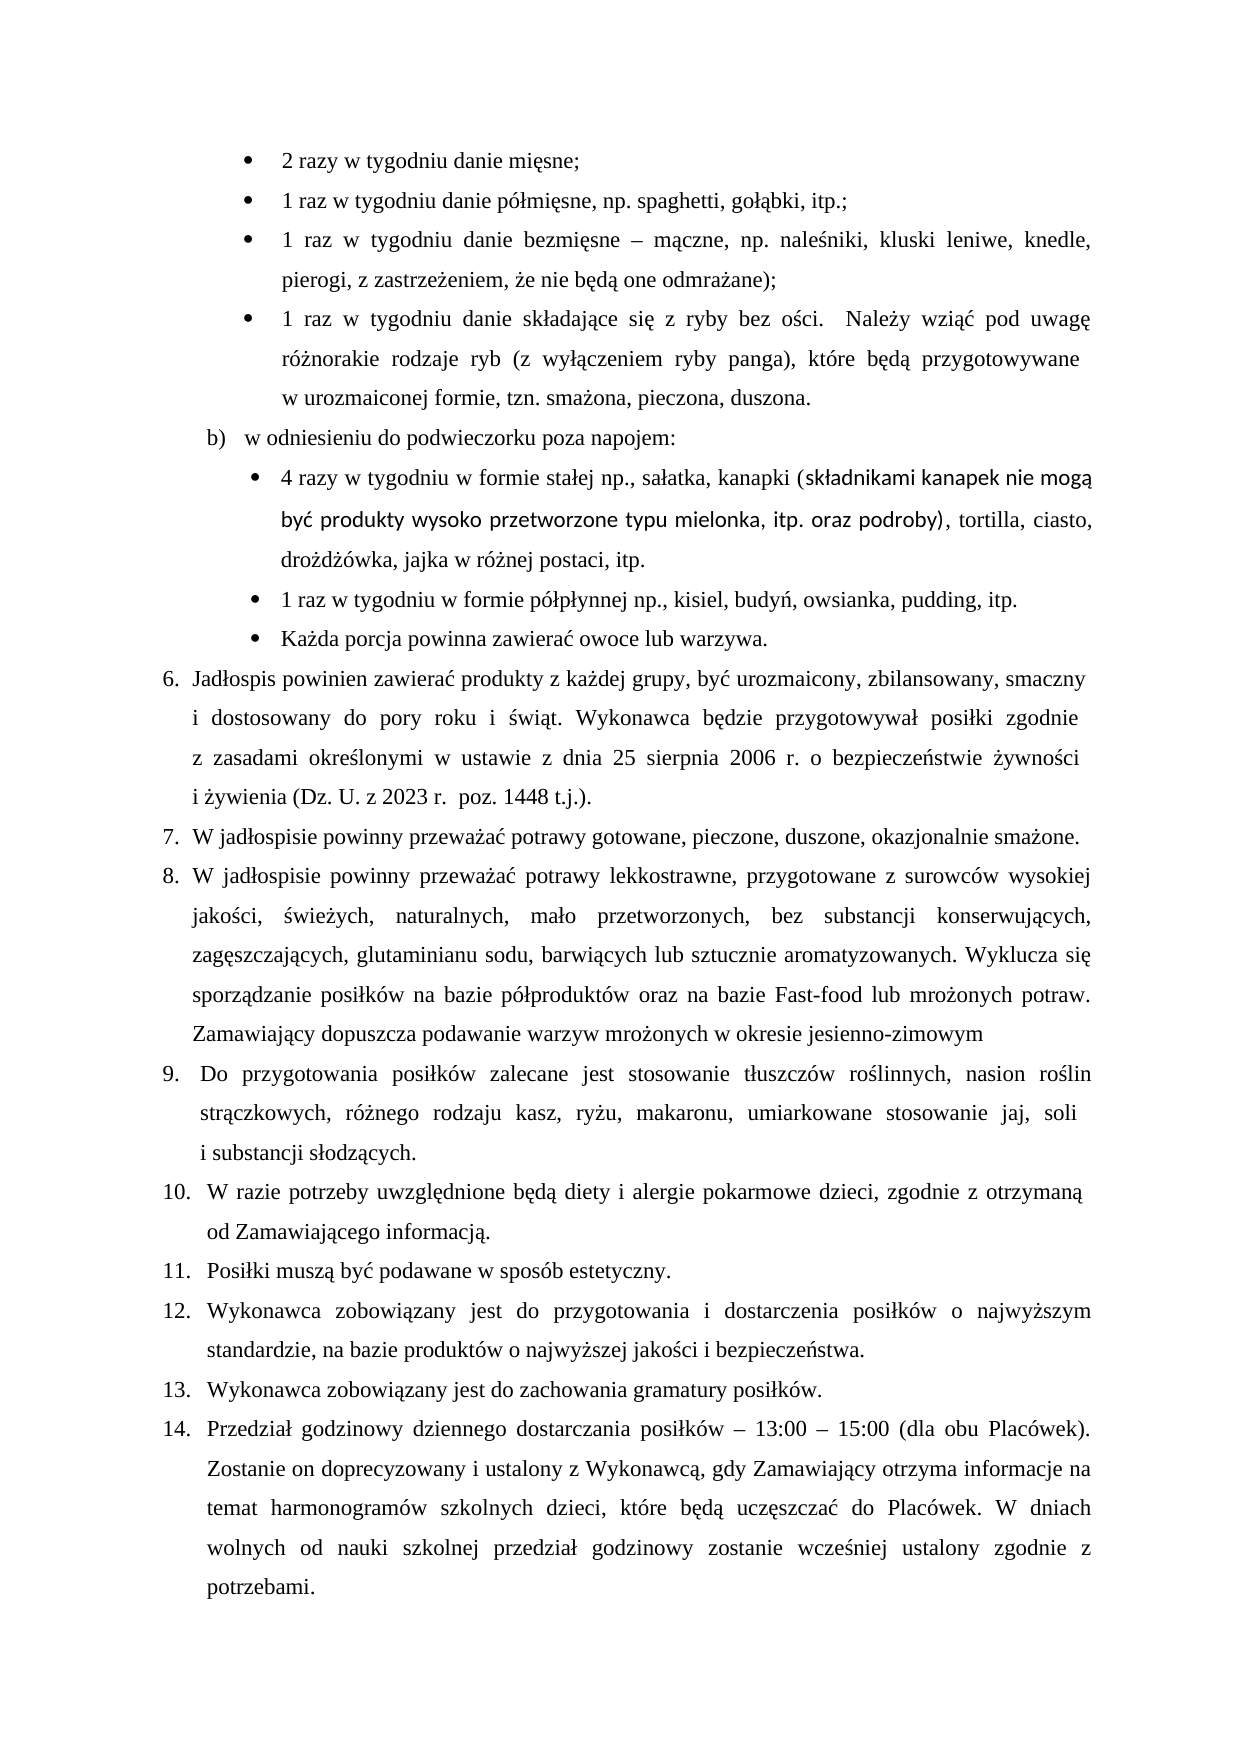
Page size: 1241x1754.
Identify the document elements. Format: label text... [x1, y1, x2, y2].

list w odniesieniu do podwieczorku poza napojem: [207, 424, 1093, 450]
list Przedział godzinowy dziennego dostarczania posiłków – 13:00 – 15:00 (dla obu Placówek). Zostanie on doprecyzowany i ustalony z Wykonawcą, gdy Zamawiający otrzyma informacje na temat harmonogramów szkolnych dzieci, które będą uczęszczać do Placówek. W dniach wolnych od nauki szkolnej przedział godzinowy zostanie wcześniej ustalony zgodnie z potrzebami. [162, 1415, 1093, 1599]
list W razie potrzeby uwzględnione będą diety i alergie pokarmowe dzieci, zgodnie z otrzymaną od Zamawiającego informacją. [162, 1178, 1093, 1244]
list W jadłospisie powinny przeważać potrawy gotowane, pieczone, duszone, okazjonalnie smażone. [162, 823, 1093, 849]
list Jadłospis powinien zawierać produkty z każdej grupy, być urozmaicony, zbilansowany, smaczny i dostosowany do pory roku i świąt. Wykonawca będzie przygotowywał posiłki zgodnie z zasadami określonymi w ustawie z dnia 25 sierpnia 2006 r. o bezpieczeństwie żywności i żywienia (Dz. U. z 2023 r. poz. 1448 t.j.). [162, 665, 1093, 810]
list 4 razy w tygodniu w formie stałej np., sałatka, kanapki (składnikami kanapek nie mogą być produkty wysoko przetworzone typu mielonka, itp. oraz podroby), tortilla, ciasto, drożdżówka, jajka w różnej postaci, itp. [251, 463, 1093, 573]
list 2 razy w tygodniu danie mięsne; [244, 148, 1093, 174]
list 1 raz w tygodniu w formie półpłynnej np., kisiel, budyń, owsianka, pudding, itp. [251, 586, 1093, 612]
list Wykonawca zobowiązany jest do zachowania gramatury posiłków. [162, 1376, 1093, 1402]
list Każda porcja powinna zawierać owoce lub warzywa. [251, 626, 1093, 652]
list Wykonawca zobowiązany jest do przygotowania i dostarczenia posiłków o najwyższym standardzie, na bazie produktów o najwyższej jakości i bezpieczeństwa. [162, 1297, 1093, 1362]
list W jadłospisie powinny przeważać potrawy lekkostrawne, przygotowane z surowców wysokiej jakości, świeżych, naturalnych, mało przetworzonych, bez substancji konserwujących, zagęszczających, glutaminianu sodu, barwiących lub sztucznie aromatyzowanych. Wyklucza się sporządzanie posiłków na bazie półproduktów oraz na bazie Fast-food lub mrożonych potraw. Zamawiający dopuszcza podawanie warzyw mrożonych w okresie jesienno-zimowym [162, 862, 1093, 1047]
list 1 raz w tygodniu danie półmięsne, np. spaghetti, gołąbki, itp.; [244, 187, 1093, 213]
list Do przygotowania posiłków zalecane jest stosowanie tłuszczów roślinnych, nasion roślin strączkowych, różnego rodzaju kasz, ryżu, makaronu, umiarkowane stosowanie jaj, soli i substancji słodzących. [162, 1060, 1093, 1165]
list 1 raz w tygodniu danie składające się z ryby bez ości. Należy wziąć pod uwagę różnorakie rodzaje ryb (z wyłączeniem ryby panga), które będą przygotowywane w urozmaiconej formie, tzn. smażona, pieczona, duszona. [244, 306, 1093, 411]
list Posiłki muszą być podawane w sposób estetyczny. [162, 1257, 1093, 1283]
list 1 raz w tygodniu danie bezmięsne – mączne, np. naleśniki, kluski leniwe, knedle, pierogi, z zastrzeżeniem, że nie będą one odmrażane); [244, 227, 1093, 292]
